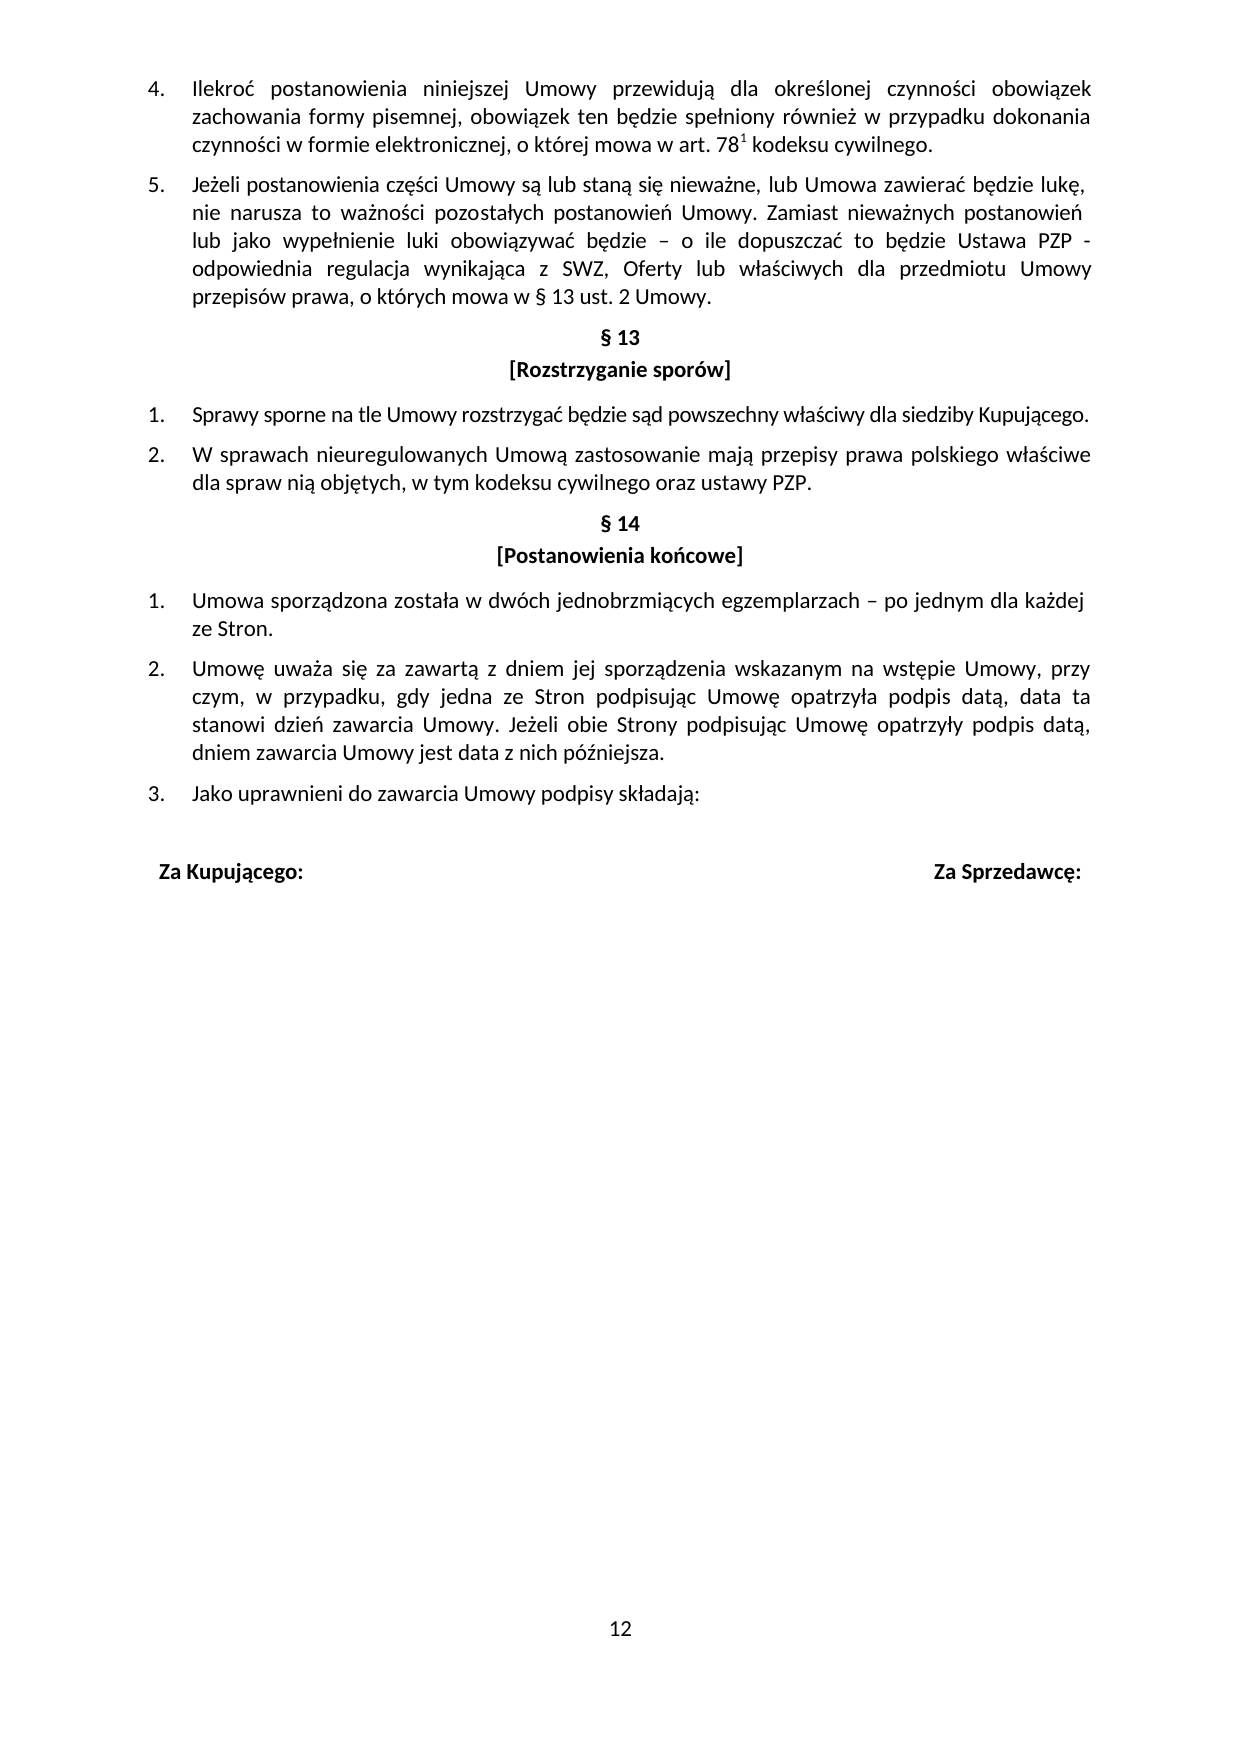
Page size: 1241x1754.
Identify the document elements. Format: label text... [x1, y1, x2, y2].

list Ilekroć postanowienia niniejszej Umowy przewidują dla określonej czynności obowiązek zachowania formy pisemnej, obowiązek ten będzie spełniony również w przypadku dokonania czynności w formie elektronicznej, o której mowa w art. 781 kodeksu cywilnego. [148, 74, 1093, 158]
list Umowę uważa się za zawartą z dniem jej sporządzenia wskazanym na wstępie Umowy, przy czym, w przypadku, gdy jedna ze Stron podpisując Umowę opatrzyła podpis datą, data ta stanowi dzień zawarcia Umowy. Jeżeli obie Strony podpisując Umowę opatrzyły podpis datą, dniem zawarcia Umowy jest data z nich późniejsza. [148, 654, 1093, 766]
table_header Za Kupującego: [148, 845, 620, 901]
text § 14 [Postanowienia końcowe] [148, 509, 1093, 569]
table_header Za Sprzedawcę: [620, 845, 1093, 901]
list Sprawy sporne na tle Umowy rozstrzygać będzie sąd powszechny właściwy dla siedziby Kupującego. [148, 400, 1093, 428]
list Jeżeli postanowienia części Umowy są lub staną się nieważne, lub Umowa zawierać będzie lukę, nie narusza to ważności pozostałych postanowień Umowy. Zamiast nieważnych postanowień lub jako wypełnienie luki obowiązywać będzie – o ile dopuszczać to będzie Ustawa PZP - odpowiednia regulacja wynikająca z SWZ, Oferty lub właściwych dla przedmiotu Umowy przepisów prawa, o których mowa w § 13 ust. 2 Umowy. [148, 170, 1093, 311]
list W sprawach nieuregulowanych Umową zastosowanie mają przepisy prawa polskiego właściwe dla spraw nią objętych, w tym kodeksu cywilnego oraz ustawy PZP. [148, 440, 1093, 496]
list Umowa sporządzona została w dwóch jednobrzmiących egzemplarzach – po jednym dla każdej ze Stron. [148, 586, 1093, 642]
list Jako uprawnieni do zawarcia Umowy podpisy składają: [148, 779, 1093, 807]
text § 13 [Rozstrzyganie sporów] [148, 323, 1093, 383]
